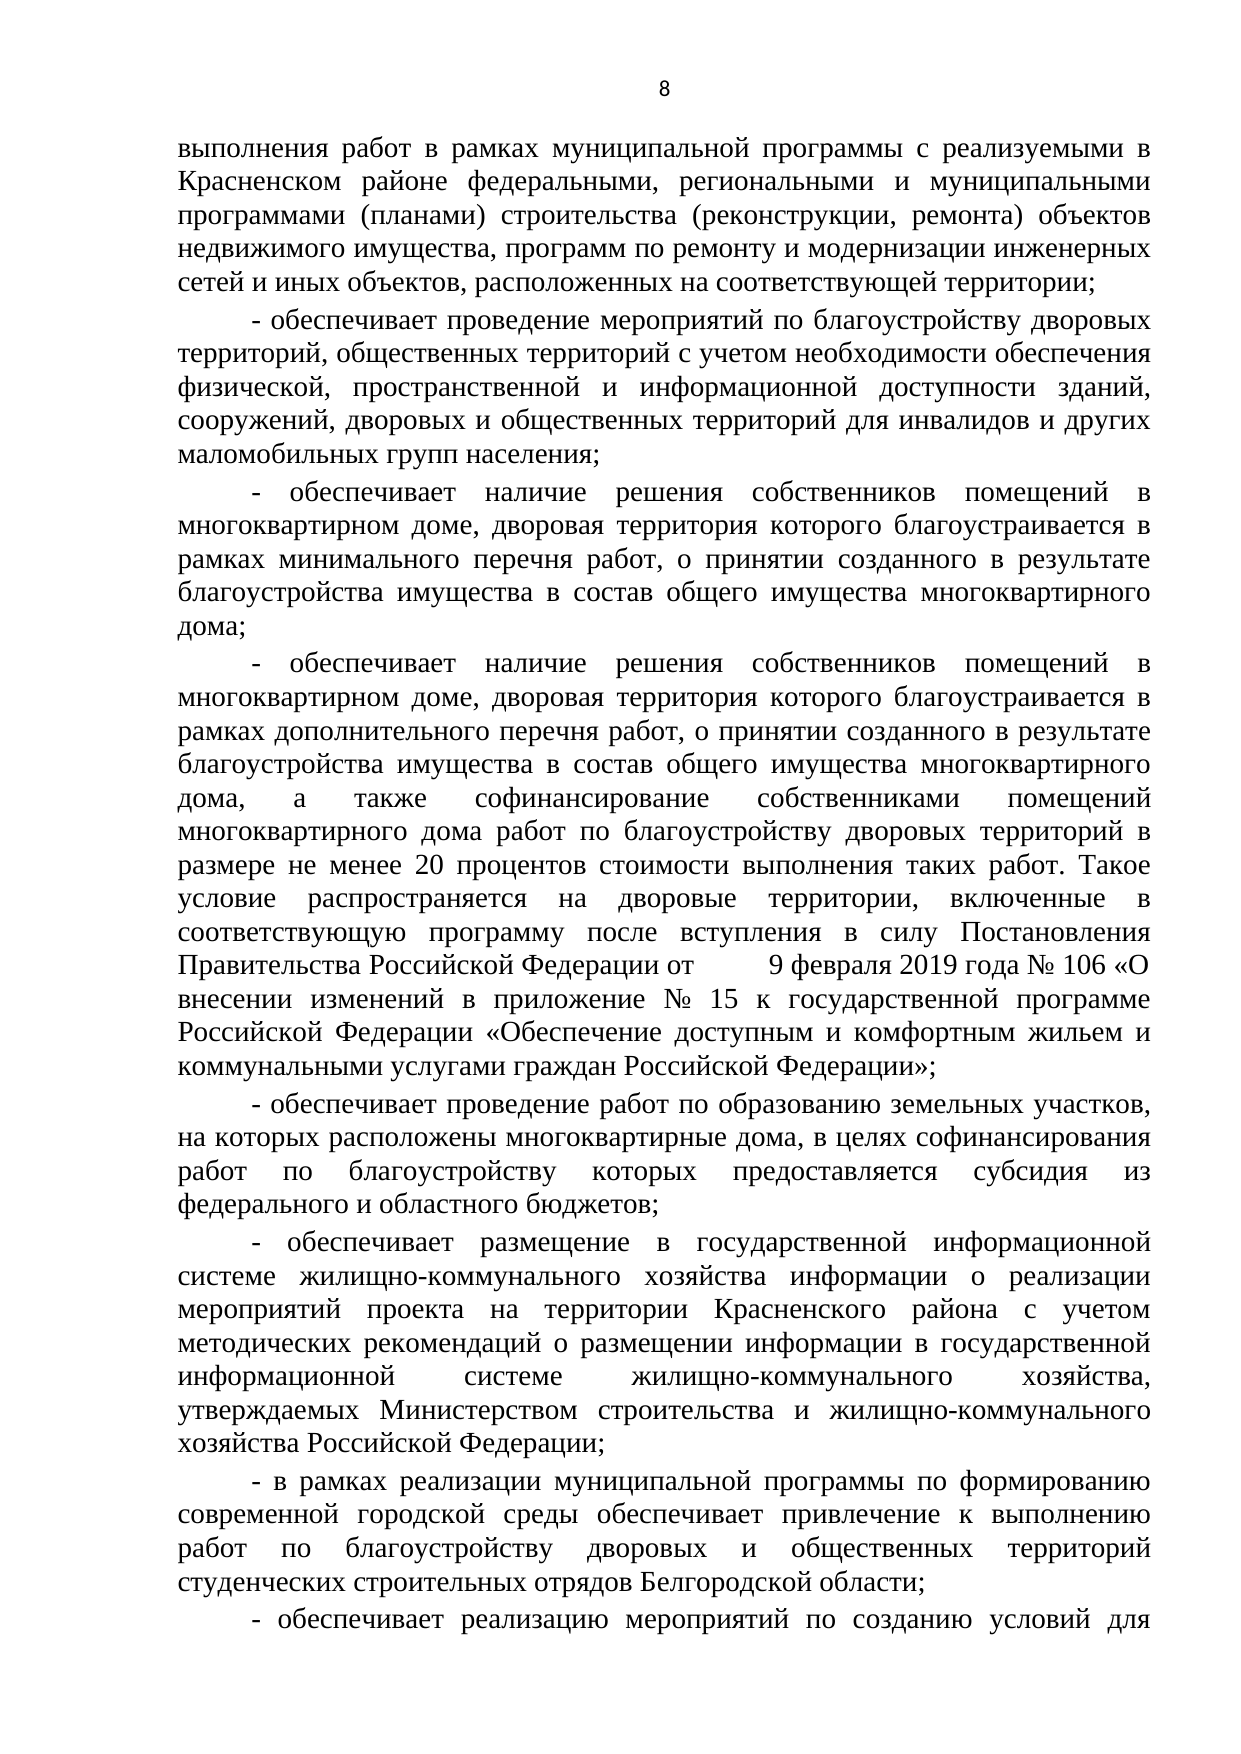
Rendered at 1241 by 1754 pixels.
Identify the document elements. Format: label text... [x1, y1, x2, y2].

text - обеспечивает наличие решения собственников помещений в многоквартирном доме, дворовая территория которого благоустраивается в рамках минимального перечня работ, о принятии созданного в результате благоустройства имущества в состав общего имущества многоквартирного дома; [177, 474, 1152, 641]
text - в рамках реализации муниципальной программы по формированию современной городской среды обеспечивает привлечение к выполнению работ по благоустройству дворовых и общественных территорий студенческих строительных отрядов Белгородской области; [177, 1463, 1152, 1597]
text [177, 1601, 1152, 1635]
text - обеспечивает наличие решения собственников помещений в многоквартирном доме, дворовая территория которого благоустраивается в рамках дополнительного перечня работ, о принятии созданного в результате благоустройства имущества в состав общего имущества многоквартирного дома, а также софинансирование собственниками помещений многоквартирного дома работ по благоустройству дворовых территорий в размере не менее 20 процентов стоимости выполнения таких работ. Такое условие распространяется на дворовые территории, включенные в соответствующую программу после вступления в силу Постановления Правительства Российской Федерации от 9 февраля 2019 года № 106 «О внесении изменений в приложение № 15 к государственной программе Российской Федерации «Обеспечение доступным и комфортным жильем и коммунальными услугами граждан Российской Федерации»; [177, 646, 1152, 1082]
text - обеспечивает размещение в государственной информационной системе жилищно-коммунального хозяйства информации о реализации мероприятий проекта на территории Красненского района с учетом методических рекомендаций о размещении информации в государственной информационной системе жилищно-коммунального хозяйства, утверждаемых Министерством строительства и жилищно-коммунального хозяйства Российской Федерации; [177, 1224, 1152, 1459]
text - обеспечивает проведение мероприятий по благоустройству дворовых территорий, общественных территорий с учетом необходимости обеспечения физической, пространственной и информационной доступности зданий, сооружений, дворовых и общественных территорий для инвалидов и других маломобильных групп населения; [177, 302, 1152, 469]
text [177, 130, 1152, 298]
text - обеспечивает проведение работ по образованию земельных участков, на которых расположены многоквартирные дома, в целях софинансирования работ по благоустройству которых предоставляется субсидия из федерального и областного бюджетов; [177, 1086, 1152, 1220]
